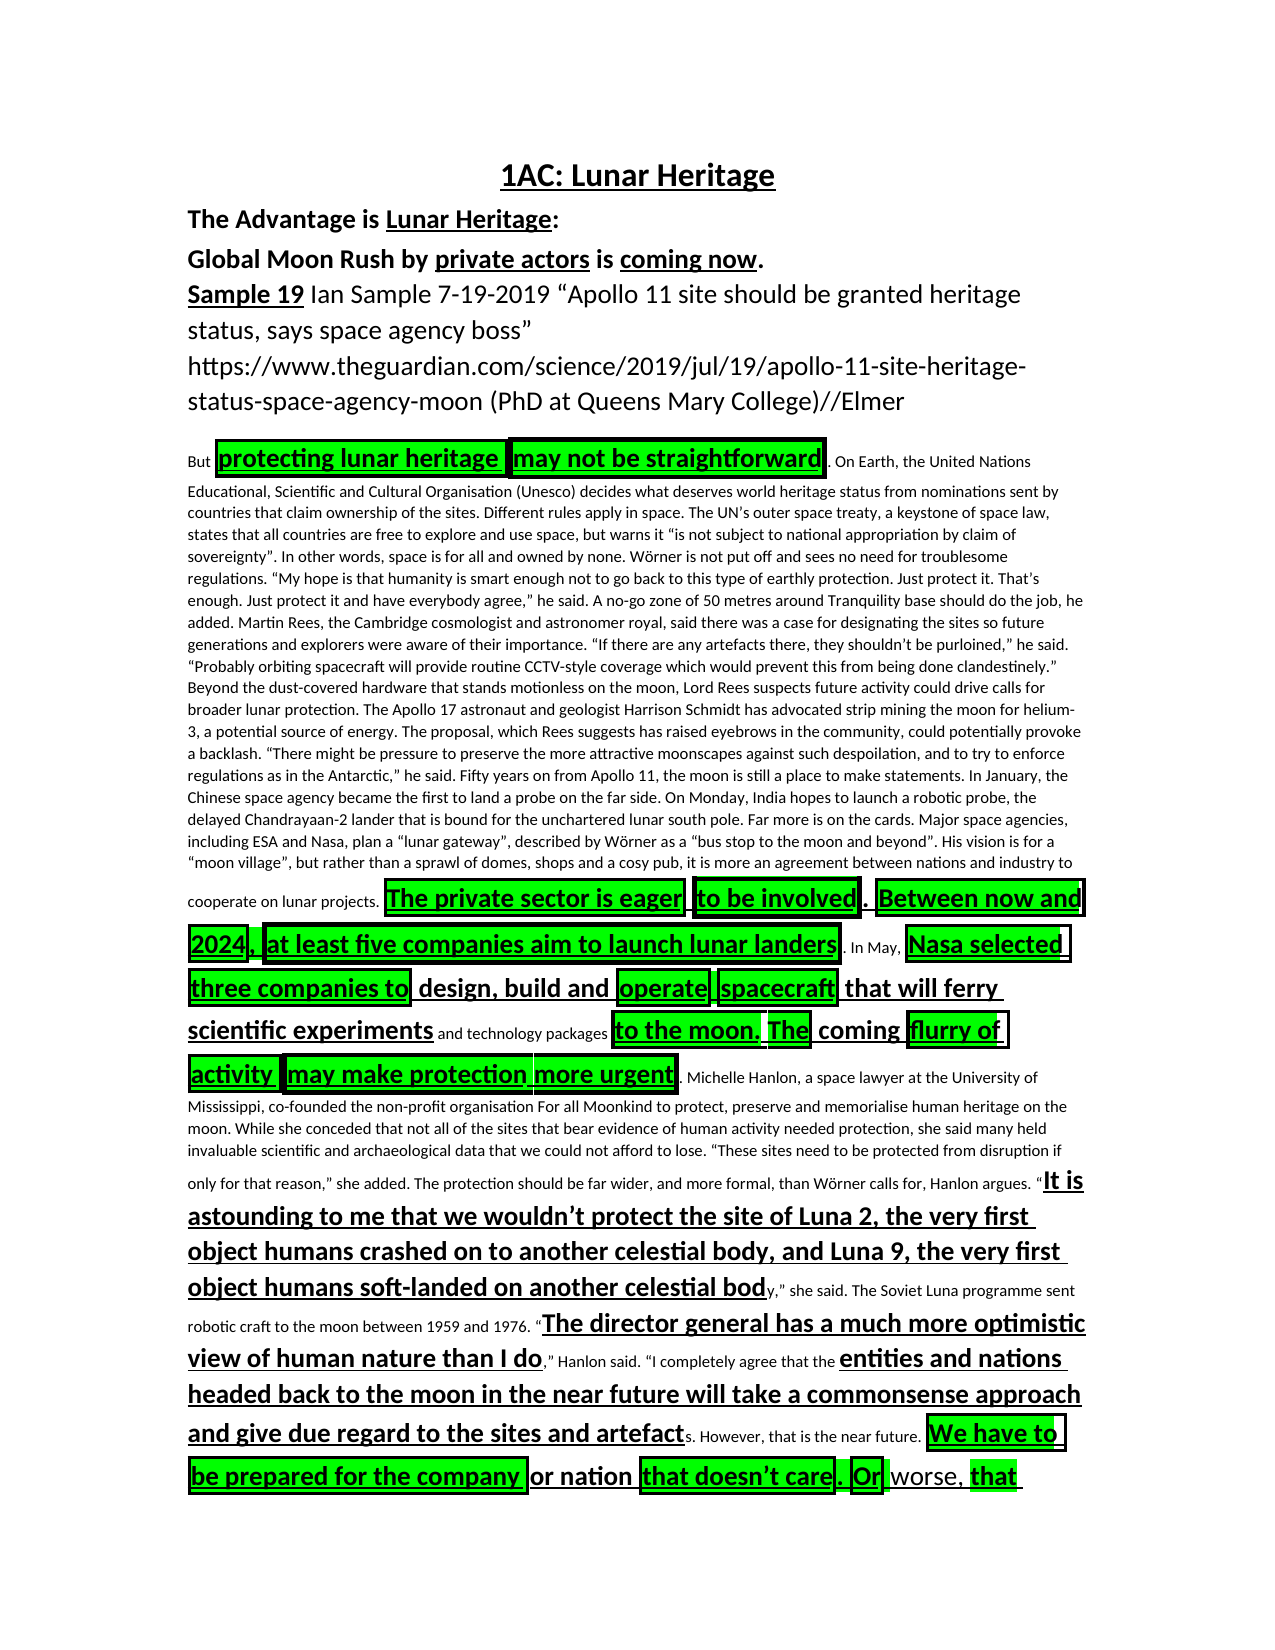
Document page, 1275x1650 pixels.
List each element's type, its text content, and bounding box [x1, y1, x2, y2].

text Sample 19 Ian Sample 7-19-2019 “Apollo 11 site should be granted heritage status, says space agency boss” https://www.theguardian.com/science/2019/jul/19/apollo-11-site-heritage-status-space-agency-moon (PhD at Queens Mary College)//Elmer [187, 278, 1087, 418]
subtitle The Advantage is Lunar Heritage: [187, 202, 1087, 235]
subtitle Global Moon Rush by private actors is coming now. [187, 242, 1087, 275]
subtitle 1AC: Lunar Heritage [187, 154, 1087, 195]
